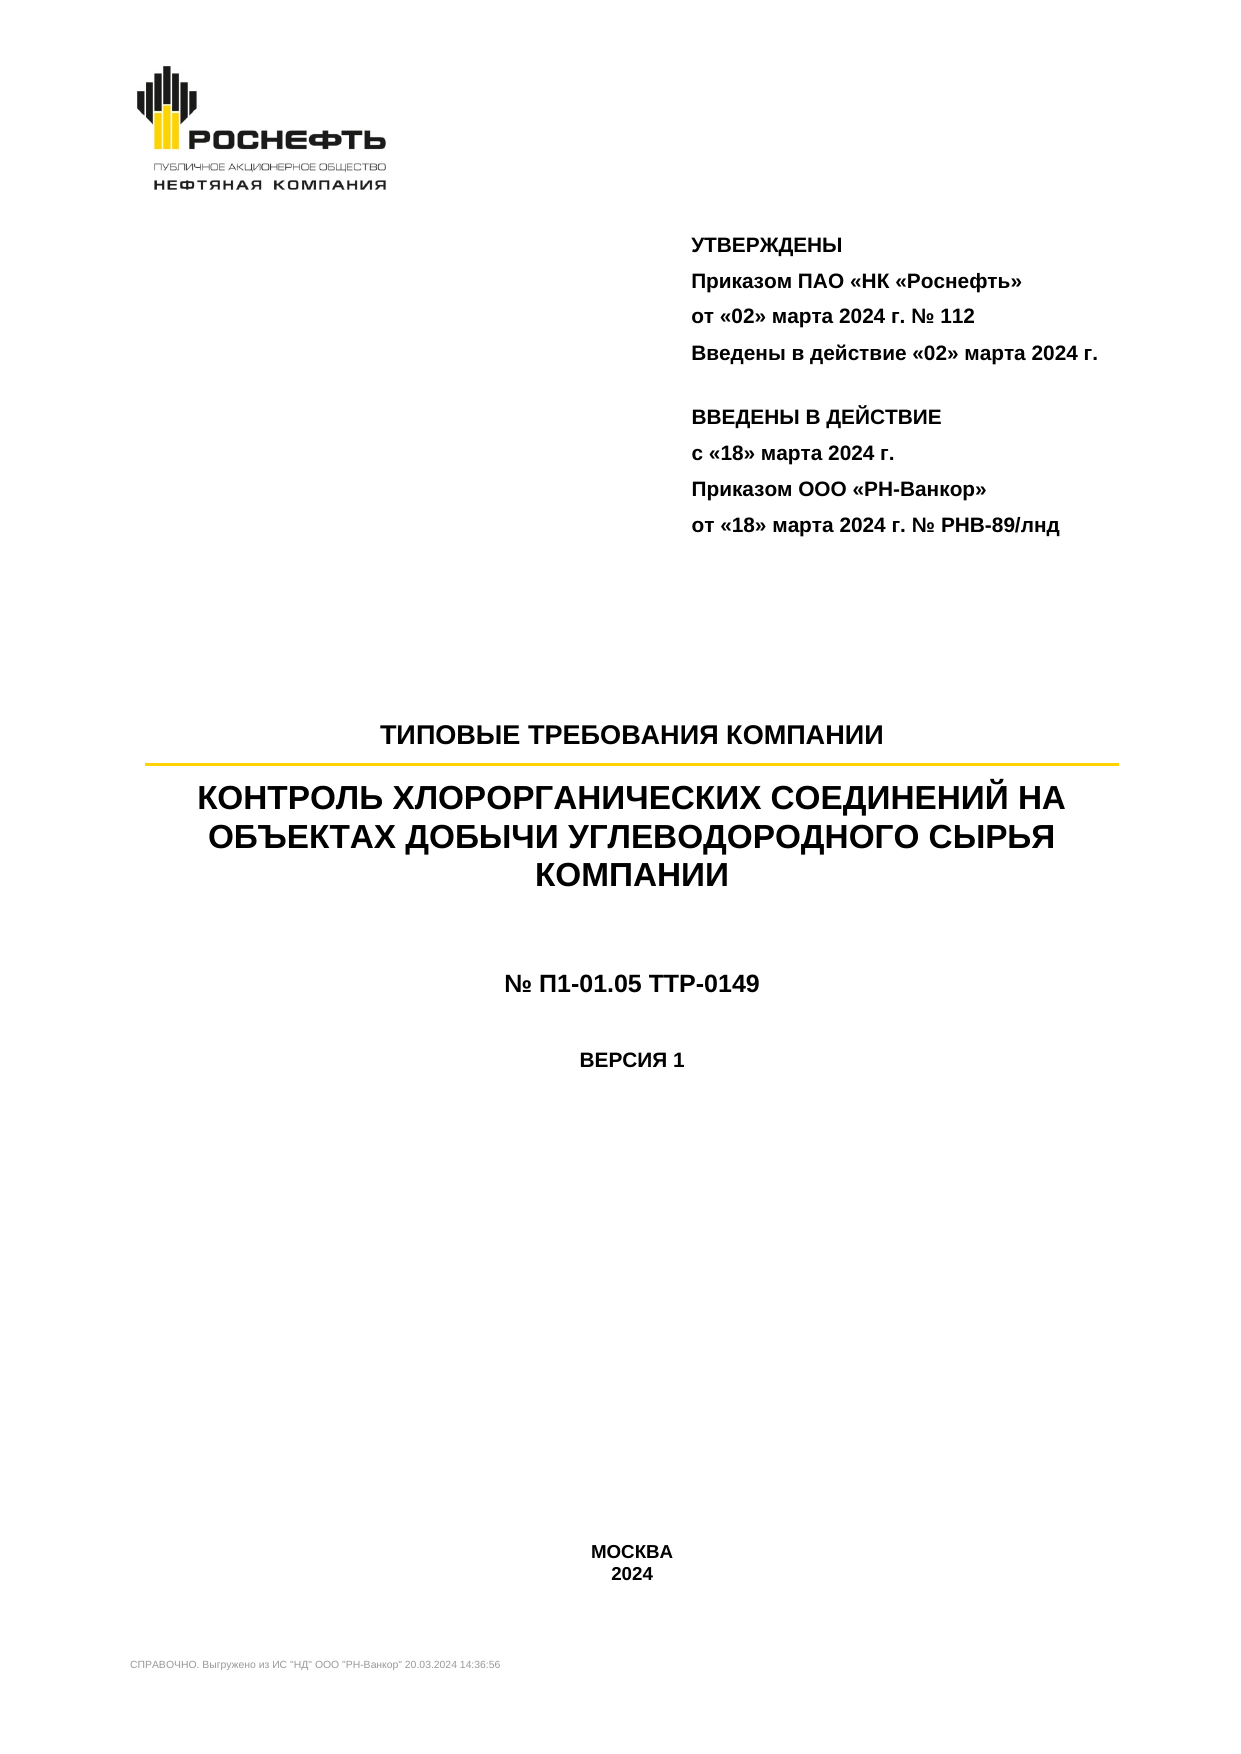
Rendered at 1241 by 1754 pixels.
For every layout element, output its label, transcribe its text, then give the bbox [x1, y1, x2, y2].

text УТВЕРЖДЕНЫ [691, 232, 1134, 256]
table_header ТИПОВЫЕ ТРЕБОВАНИЯ КОМПАНИИ [145, 719, 1119, 763]
text Введены в действие «02» марта 2024 г. [691, 340, 1134, 364]
text Приказом ПАО «НК «Роснефть» [691, 268, 1134, 292]
text МОСКВА [130, 1541, 1134, 1563]
text с «18» марта 2024 г. [691, 441, 1134, 464]
text № П1-01.05 ТТР-0149 [130, 969, 1134, 997]
text 2024 [130, 1563, 1134, 1584]
text КОНТРОЛЬ ХЛОРОРГАНИЧЕСКИХ СОЕДИНЕНИЙ НА ОБЪЕКТАХ ДОБЫЧИ УГЛЕВОДОРОДНОГО СЫРЬЯ КОМПАНИИ [130, 778, 1134, 894]
text ВЕРСИЯ 1 [130, 1047, 1134, 1071]
text Приказом ООО «РН-Ванкор» [691, 477, 1134, 501]
text от «02» марта 2024 г. № 112 [691, 304, 1134, 328]
text от «18» марта 2024 г. № РНВ-89/лнд [691, 512, 1134, 536]
text ВВЕДЕНЫ В ДЕЙСТВИЕ [691, 405, 1134, 429]
picture [129, 59, 393, 197]
